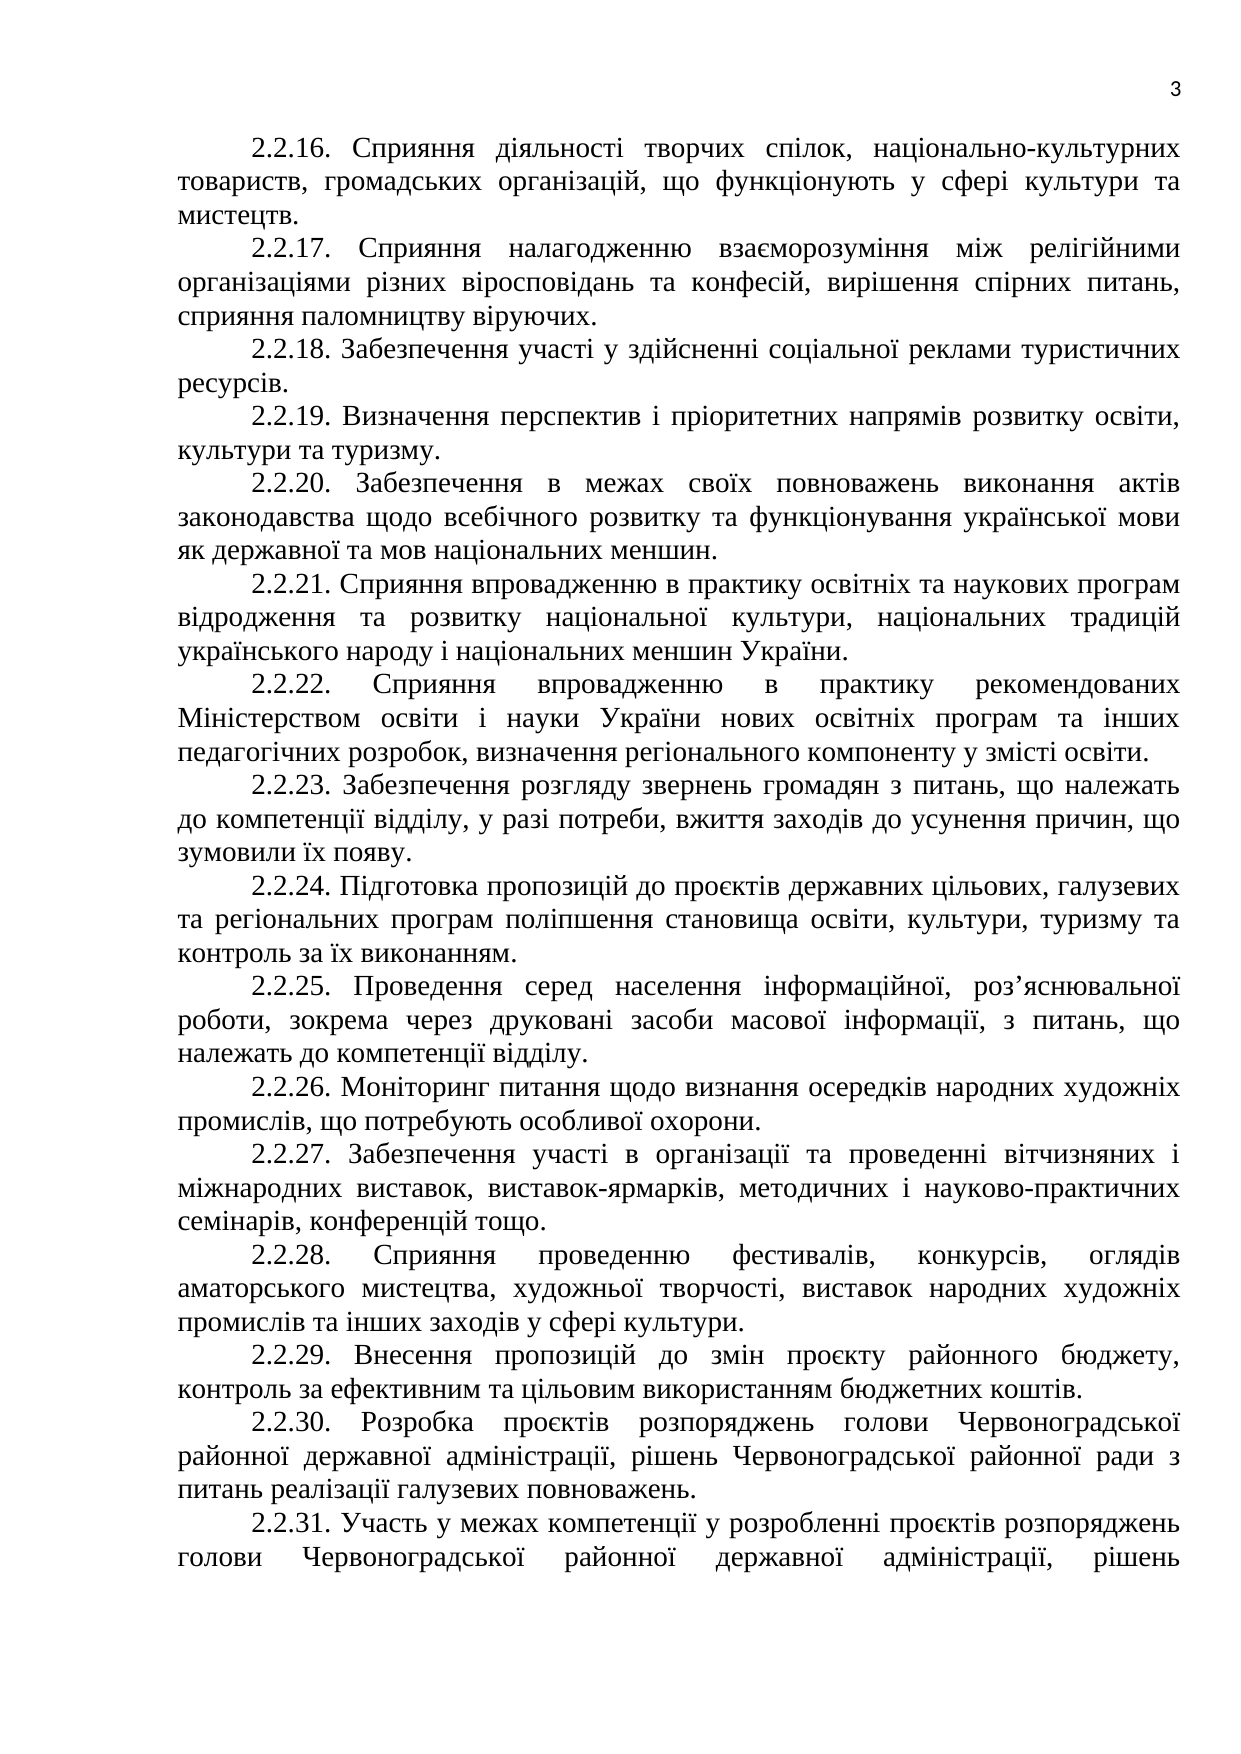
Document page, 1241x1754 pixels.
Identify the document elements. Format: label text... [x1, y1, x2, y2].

text 2.2.19. Визначення перспектив і пріоритетних напрямів розвитку освіти, культури та туризму. [177, 398, 1181, 465]
text 2.2.25. Проведення серед населення інформаційної, роз’яснювальної роботи, зокрема через друковані засоби масової інформації, з питань, що належать до компетенції відділу. [177, 968, 1181, 1069]
text 2.2.29. Внесення пропозицій до змін проєкту районного бюджету, контроль за ефективним та цільовим використанням бюджетних коштів. [177, 1337, 1181, 1404]
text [177, 1505, 1181, 1572]
text 2.2.18. Забезпечення участі у здійсненні соціальної реклами туристичних ресурсів. [177, 331, 1181, 398]
text 2.2.30. Розробка проєктів розпоряджень голови Червоноградської районної державної адміністрації, рішень Червоноградської районної ради з питань реалізації галузевих повноважень. [177, 1404, 1181, 1505]
text 2.2.20. Забезпечення в межах своїх повноважень виконання актів законодавства щодо всебічного розвитку та функціонування української мови як державної та мов національних меншин. [177, 465, 1181, 566]
text 2.2.26. Моніторинг питання щодо визнання осередків народних художніх промислів, що потребують особливої охорони. [177, 1069, 1181, 1136]
text 2.2.17. Сприяння налагодженню взаєморозуміння між релігійними організаціями різних віросповідань та конфесій, вирішення спірних питань, сприяння паломництву віруючих. [177, 231, 1181, 331]
text 2.2.28. Сприяння проведенню фестивалів, конкурсів, оглядів аматорського мистецтва, художньої творчості, виставок народних художніх промислів та інших заходів у сфері культури. [177, 1237, 1181, 1337]
text 2.2.27. Забезпечення участі в організації та проведенні вітчизняних і міжнародних виставок, виставок-ярмарків, методичних і науково-практичних семінарів, конференцій тощо. [177, 1136, 1181, 1237]
text 2.2.22. Сприяння впровадженню в практику рекомендованих Міністерством освіти і науки України нових освітніх програм та інших педагогічних розробок, визначення регіонального компоненту у змісті освіти. [177, 667, 1181, 767]
text 2.2.16. Сприяння діяльності творчих спілок, національно-культурних товариств, громадських організацій, що функціонують у сфері культури та мистецтв. [177, 130, 1181, 231]
text 2.2.21. Сприяння впровадженню в практику освітніх та наукових програм відродження та розвитку національної культури, національних традицій українського народу і національних меншин України. [177, 566, 1181, 667]
text 2.2.23. Забезпечення розгляду звернень громадян з питань, що належать до компетенції відділу, у разі потреби, вжиття заходів до усунення причин, що зумовили їх появу. [177, 767, 1181, 868]
text 2.2.24. Підготовка пропозицій до проєктів державних цільових, галузевих та регіональних програм поліпшення становища освіти, культури, туризму та контроль за їх виконанням. [177, 868, 1181, 968]
